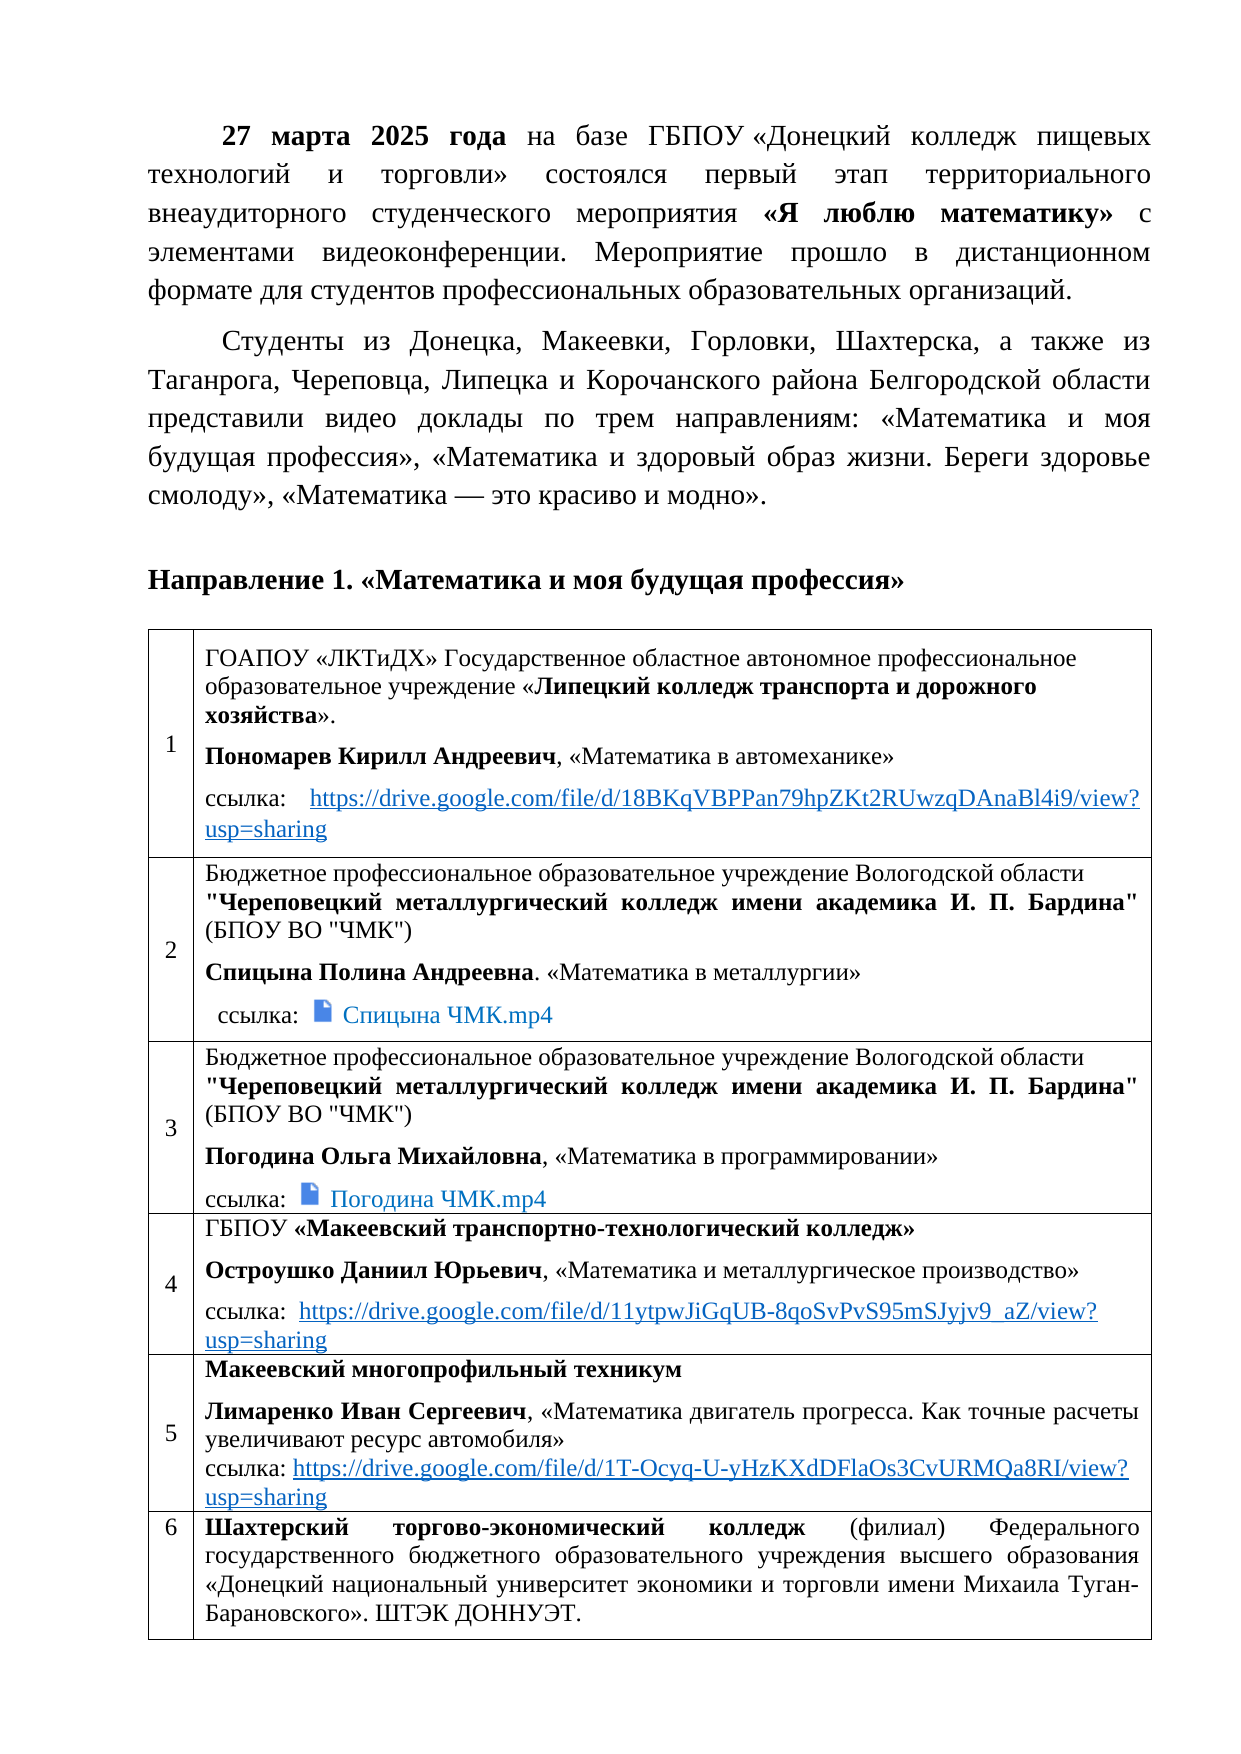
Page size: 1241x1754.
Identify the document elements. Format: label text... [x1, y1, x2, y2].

text 27 марта 2025 года на базе ГБПОУ «Донецкий колледж пищевых технологий и торговли» состоялся первый этап территориального внеаудиторного студенческого мероприятия «Я люблю математику» с элементами видеоконференции. Мероприятие прошло в дистанционном формате для студентов профессиональных образовательных организаций. [148, 118, 1152, 306]
text Студенты из Донецка, Макеевки, Горловки, Шахтерска, а также из Таганрога, Череповца, Липецка и Корочанского района Белгородской области представили видео доклады по трем направлениям: «Математика и моя будущая профессия», «Математика и здоровый образ жизни. Береги здоровье смолоду», «Математика — это красиво и модно». [148, 323, 1152, 511]
table_cell 5 [149, 1355, 193, 1511]
text Направление 1. «Математика и моя будущая профессия» [148, 562, 1152, 596]
table_header 1 [149, 630, 193, 857]
table_cell Бюджетное профессиональное образовательное учреждение Вологодской области "Череповецкий металлургический колледж имени академика И. П. Бардина" (БПОУ ВО "ЧМК") Погодина Ольга Михайловна, «Математика в программировании» ссылка: Погодина ЧМК.mp4 [194, 1042, 1151, 1212]
picture [298, 1182, 324, 1207]
table_cell Макеевский многопрофильный техникум Лимаренко Иван Сергеевич, «Математика двигатель прогресса. Как точные расчеты увеличивают ресурс автомобиля» ссылка: https://drive.google.com/file/d/1T-Ocyq-U-yHzKXdDFlaOs3CvURMQa8RI/view?usp=sharing [194, 1355, 1151, 1511]
table_cell 4 [149, 1214, 193, 1353]
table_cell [194, 1512, 1151, 1639]
table_cell Бюджетное профессиональное образовательное учреждение Вологодской области "Череповецкий металлургический колледж имени академика И. П. Бардина" (БПОУ ВО "ЧМК") Спицына Полина Андреевна. «Математика в металлургии» ссылка: Спицына ЧМК.mp4 [194, 858, 1151, 1041]
table_cell 3 [149, 1042, 193, 1212]
table_cell 2 [149, 858, 193, 1041]
table_cell ГБПОУ «Макеевский транспортно-технологический колледж» Остроушко Даниил Юрьевич, «Математика и металлургическое производство» ссылка: https://drive.google.com/file/d/11ytpwJiGqUB-8qoSvPvS95mSJyjv9_aZ/view?usp=sharing [194, 1214, 1151, 1353]
table_cell 6 [149, 1512, 193, 1639]
picture [311, 998, 337, 1024]
table_header ГОАПОУ «ЛКТиДХ» Государственное областное автономное профессиональное образовательное учреждение «Липецкий колледж транспорта и дорожного хозяйства». Пономарев Кирилл Андреевич, «Математика в автомеханике» ссылка: https://drive.google.com/file/d/18BKqVBPPan79hpZKt2RUwzqDAnaBl4i9/view?usp=sharing [194, 630, 1151, 857]
